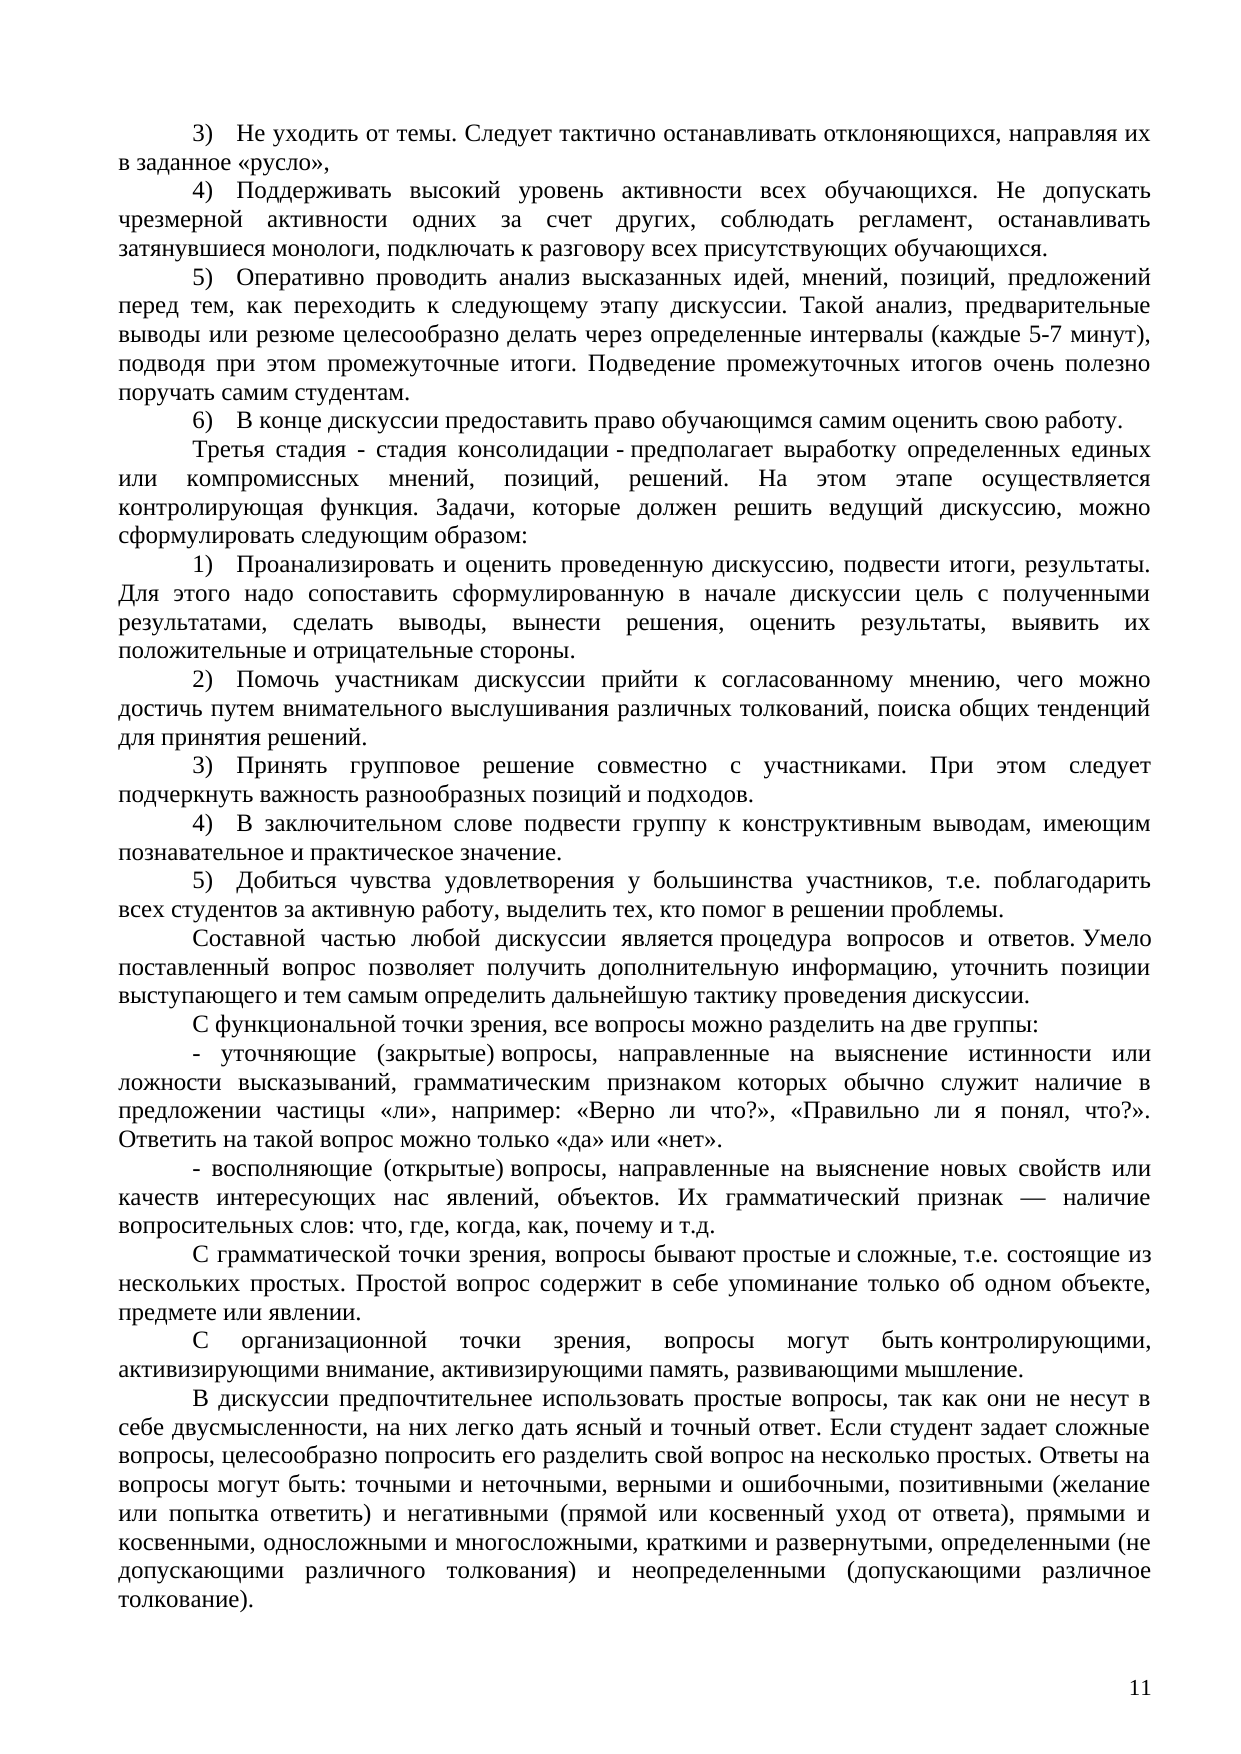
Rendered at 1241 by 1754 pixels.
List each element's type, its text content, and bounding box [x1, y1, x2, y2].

list В конце дискуссии предоставить право обучающимся самим оценить свою работу. [118, 406, 1152, 434]
text - уточняющие (закрытые) вопросы, направленные на выяснение истинности или ложности высказываний, грамматическим признаком которых обычно служит наличие в предложении частицы «ли», например: «Верно ли что?», «Правильно ли я понял, что?». Ответить на такой вопрос можно только «да» или «нет». [118, 1038, 1152, 1153]
text С организационной точки зрения, вопросы могут быть контролирующими, активизирующими внимание, активизирующими память, развивающими мышление. [118, 1326, 1152, 1383]
text В дискуссии предпочтительнее использовать простые вопросы, так как они не несут в себе двусмысленности, на них легко дать ясный и точный ответ. Если студент задает сложные вопросы, целесообразно попросить его разделить свой вопрос на несколько простых. Ответы на вопросы могут быть: точными и неточными, верными и ошибочными, позитивными (желание или попытка ответить) и негативными (прямой или косвенный уход от ответа), прямыми и косвенными, односложными и многосложными, краткими и развернутыми, определенными (не допускающими различного толкования) и неопределенными (допускающими различное толкование). [118, 1383, 1152, 1613]
text С функциональной точки зрения, все вопросы можно разделить на две группы: [118, 1009, 1152, 1038]
list Оперативно проводить анализ высказанных идей, мнений, позиций, предложений перед тем, как переходить к следующему этапу дискуссии. Такой анализ, предварительные выводы или резюме целесообразно делать через определенные интервалы (каждые 5-7 минут), подводя при этом промежуточные итоги. Подведение промежуточных итогов очень полезно поручать самим студентам. [118, 262, 1152, 406]
list Добиться чувства удовлетворения у большинства участников, т.е. поблагодарить всех студентов за активную работу, выделить тех, кто помог в решении проблемы. [118, 866, 1152, 923]
text - восполняющие (открытые) вопросы, направленные на выяснение новых свойств или качеств интересующих нас явлений, объектов. Их грамматический признак — наличие вопросительных слов: что, где, когда, как, почему и т.д. [118, 1153, 1152, 1239]
text Третья стадия - стадия консолидации - предполагает выработку определенных единых или компромиссных мнений, позиций, решений. На этом этапе осуществляется контролирующая функция. Задачи, которые должен решить ведущий дискуссию, можно сформулировать следующим образом: [118, 434, 1152, 549]
text С грамматической точки зрения, вопросы бывают простые и сложные, т.е. состоящие из нескольких простых. Простой вопрос содержит в себе упоминание только об одном объекте, предмете или явлении. [118, 1239, 1152, 1326]
list Не уходить от темы. Следует тактично останавливать отклоняющихся, направляя их в заданное «русло», [118, 118, 1152, 176]
list Помочь участникам дискуссии прийти к согласованному мнению, чего можно достичь путем внимательного выслушивания различных толкований, поиска общих тенденций для принятия решений. [118, 664, 1152, 751]
list Принять групповое решение совместно с участниками. При этом следует подчеркнуть важность разнообразных позиций и подходов. [118, 751, 1152, 808]
text Составной частью любой дискуссии является процедура вопросов и ответов. Умело поставленный вопрос позволяет получить дополнительную информацию, уточнить позиции выступающего и тем самым определить дальнейшую тактику проведения дискуссии. [118, 923, 1152, 1009]
list Проанализировать и оценить проведенную дискуссию, подвести итоги, результаты. Для этого надо сопоставить сформулированную в начале дискуссии цель с полученными результатами, сделать выводы, вынести решения, оценить результаты, выявить их положительные и отрицательные стороны. [118, 549, 1152, 664]
list В заключительном слове подвести группу к конструктивным выводам, имеющим познавательное и практическое значение. [118, 808, 1152, 866]
list Поддерживать высокий уровень активности всех обучающихся. Не допускать чрезмерной активности одних за счет других, соблюдать регламент, останавливать затянувшиеся монологи, подключать к разговору всех присутствующих обучающихся. [118, 176, 1152, 262]
